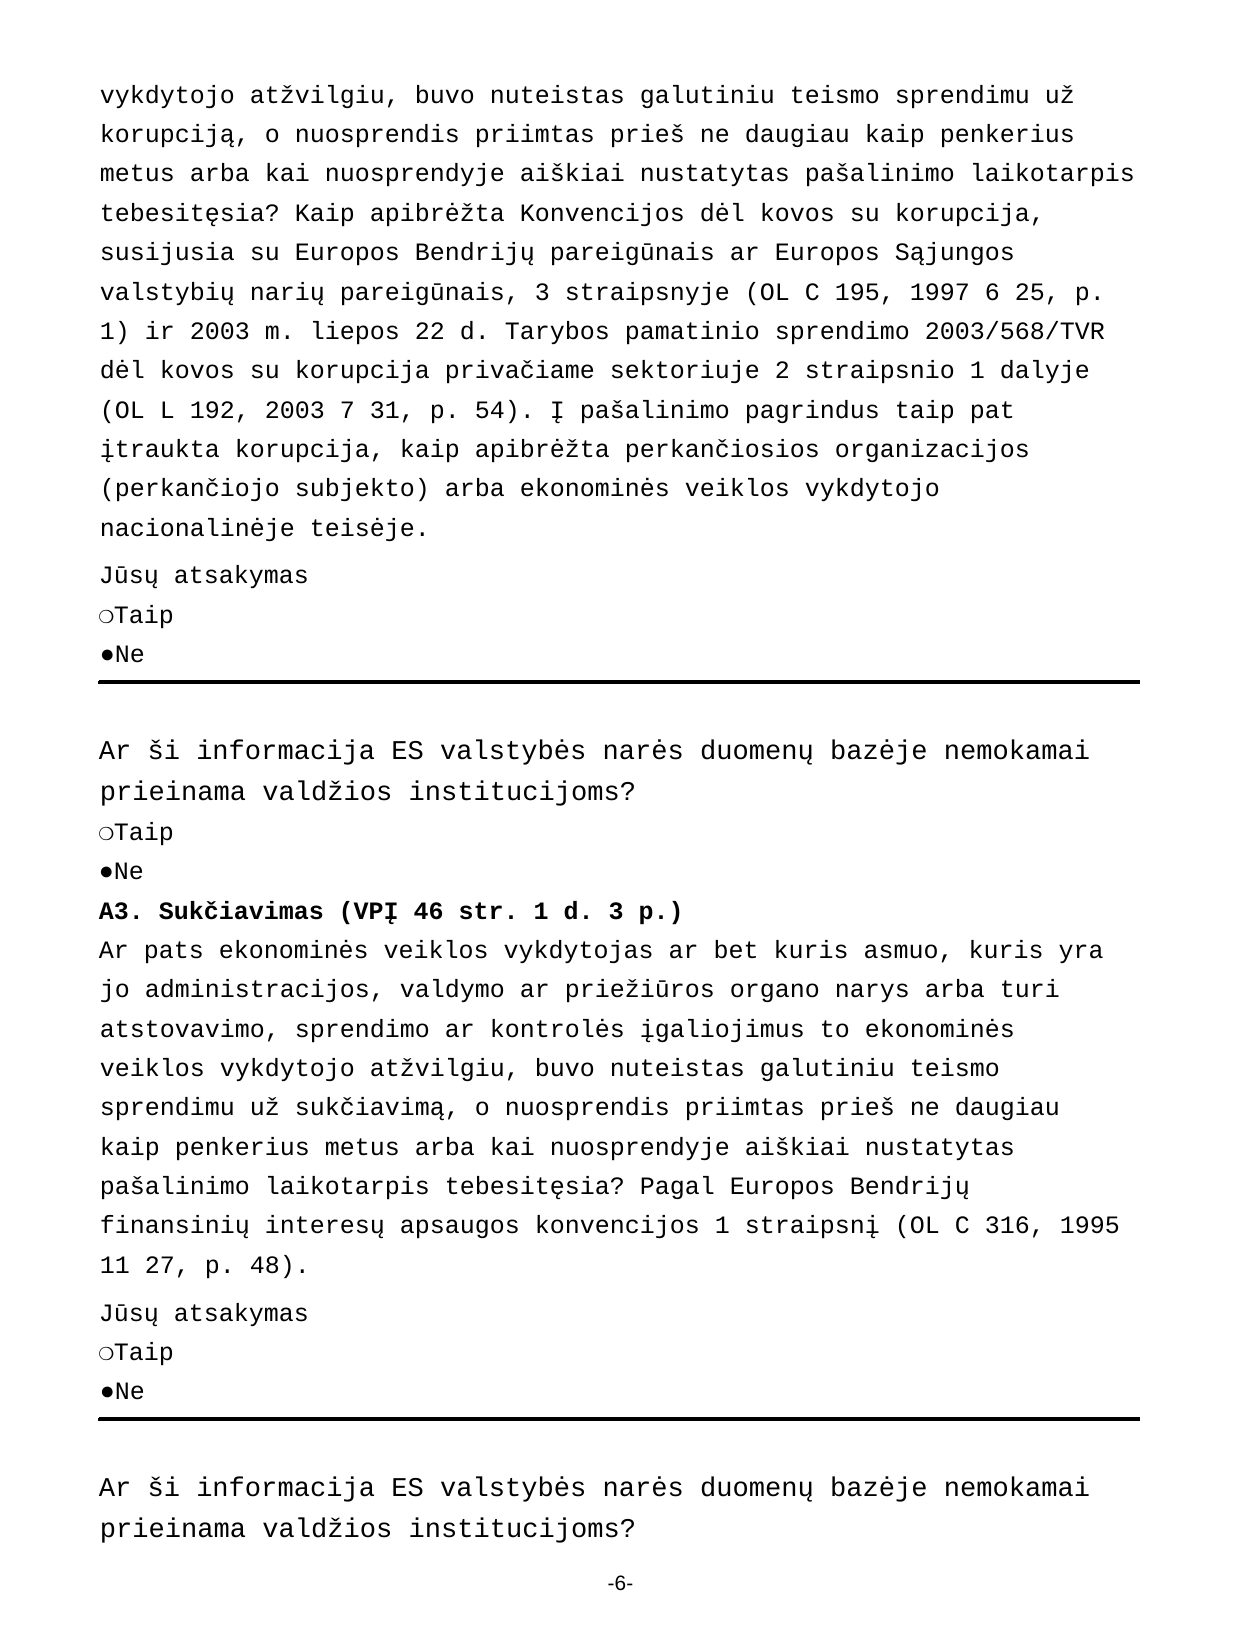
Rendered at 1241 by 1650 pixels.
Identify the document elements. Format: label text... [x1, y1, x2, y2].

text ❍Taip ●Ne [98, 1339, 229, 1407]
text ❍Taip ●Ne [98, 602, 229, 670]
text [98, 82, 1139, 544]
text ❍Taip [98, 819, 1139, 848]
text Jūsų atsakymas [98, 563, 1139, 591]
text Jūsų atsakymas [98, 1300, 1139, 1328]
text ●Ne [98, 859, 1139, 887]
text Ar ši informacija ES valstybės narės duomenų bazėje nemokamai prieinama valdžios institucijoms? [98, 1474, 1139, 1546]
text A3. Sukčiavimas (VPĮ 46 str. 1 d. 3 p.) [98, 898, 1132, 927]
text Ar pats ekonominės veiklos vykdytojas ar bet kuris asmuo, kuris yra jo administracijos, valdymo ar priežiūros organo narys arba turi atstovavimo, sprendimo ar kontrolės įgaliojimus to ekonominės veiklos vykdytojo atžvilgiu, buvo nuteistas galutiniu teismo sprendimu už sukčiavimą, o nuosprendis priimtas prieš ne daugiau kaip penkerius metus arba kai nuosprendyje aiškiai nustatytas pašalinimo laikotarpis tebesitęsia? Pagal Europos Bendrijų finansinių interesų apsaugos konvencijos 1 straipsnį (OL C 316, 1995 11 27, p. 48). [98, 937, 1131, 1281]
text Ar ši informacija ES valstybės narės duomenų bazėje nemokamai prieinama valdžios institucijoms? [98, 737, 1139, 809]
